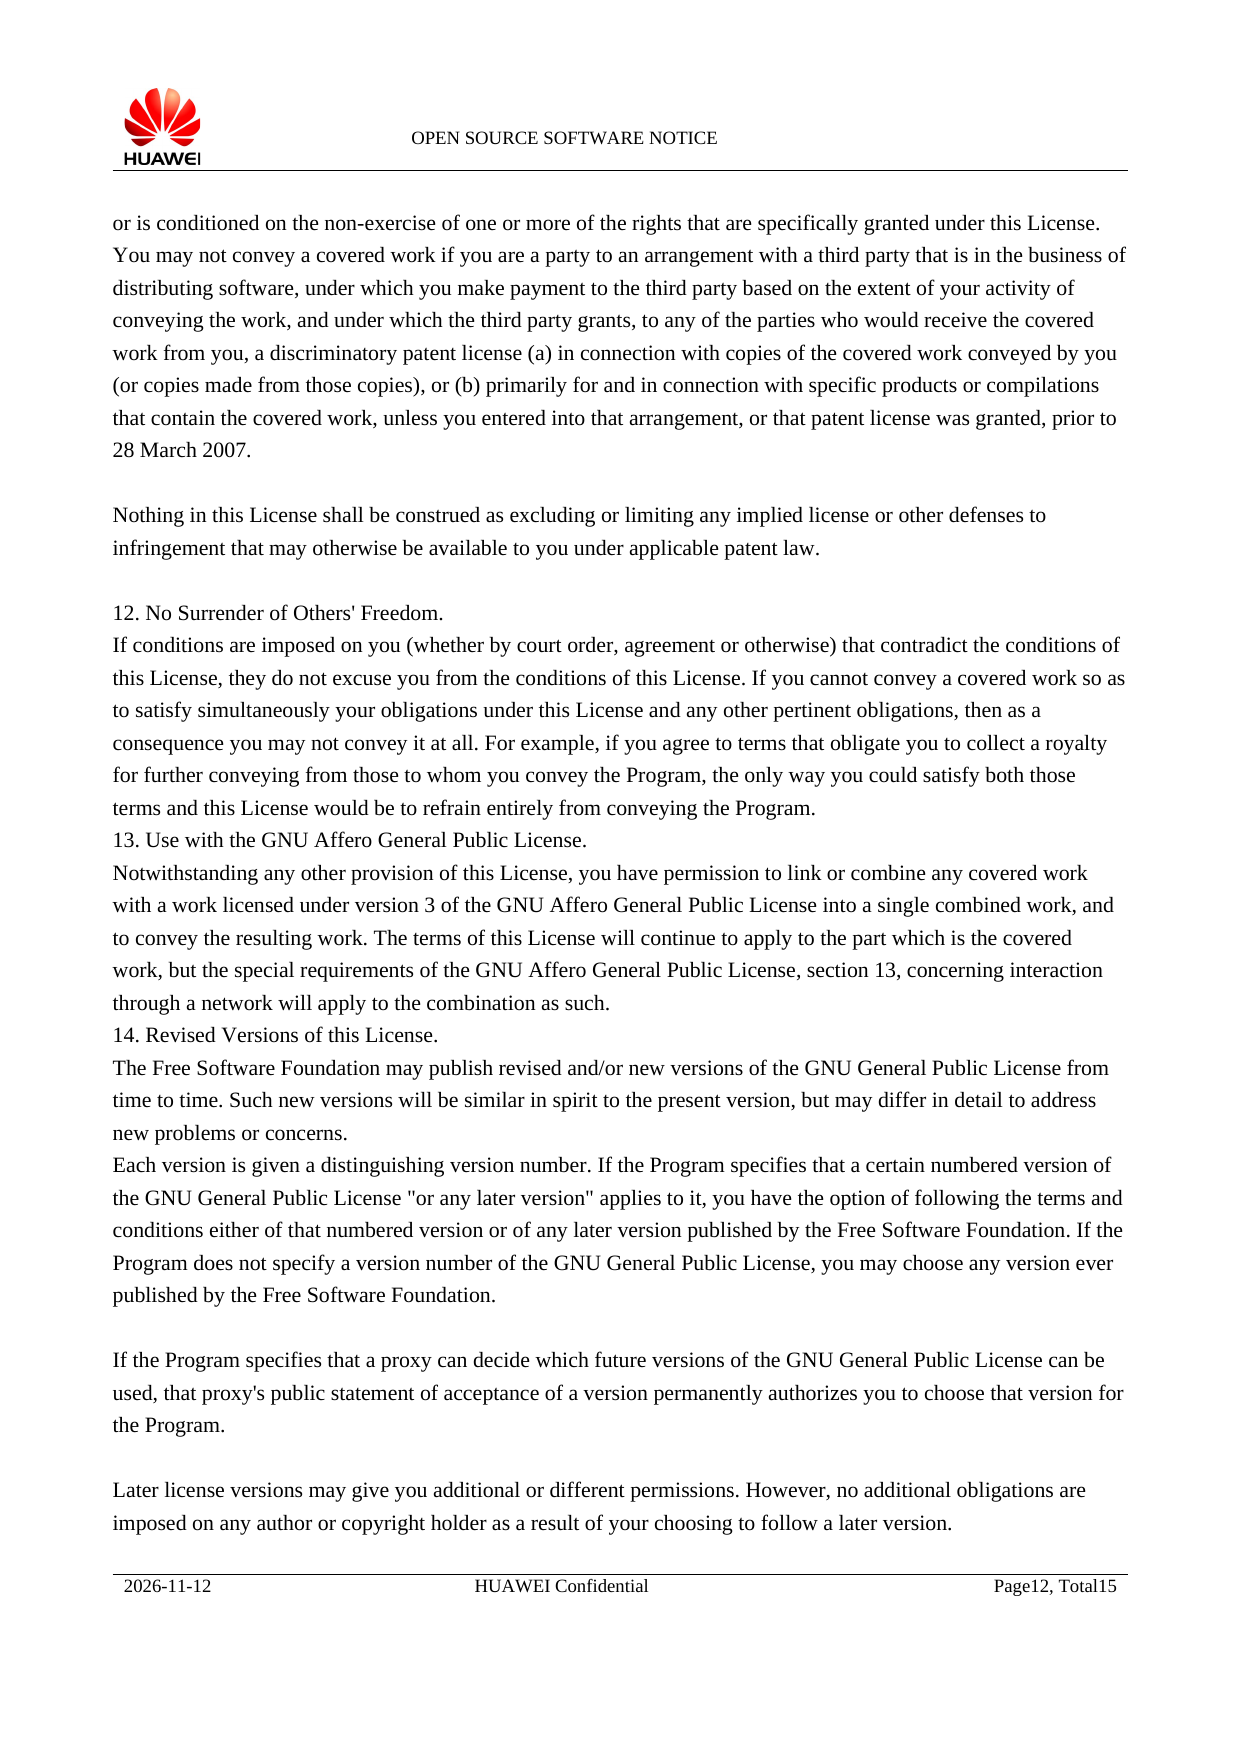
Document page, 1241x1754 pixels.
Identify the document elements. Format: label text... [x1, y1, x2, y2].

picture [124, 88, 201, 165]
